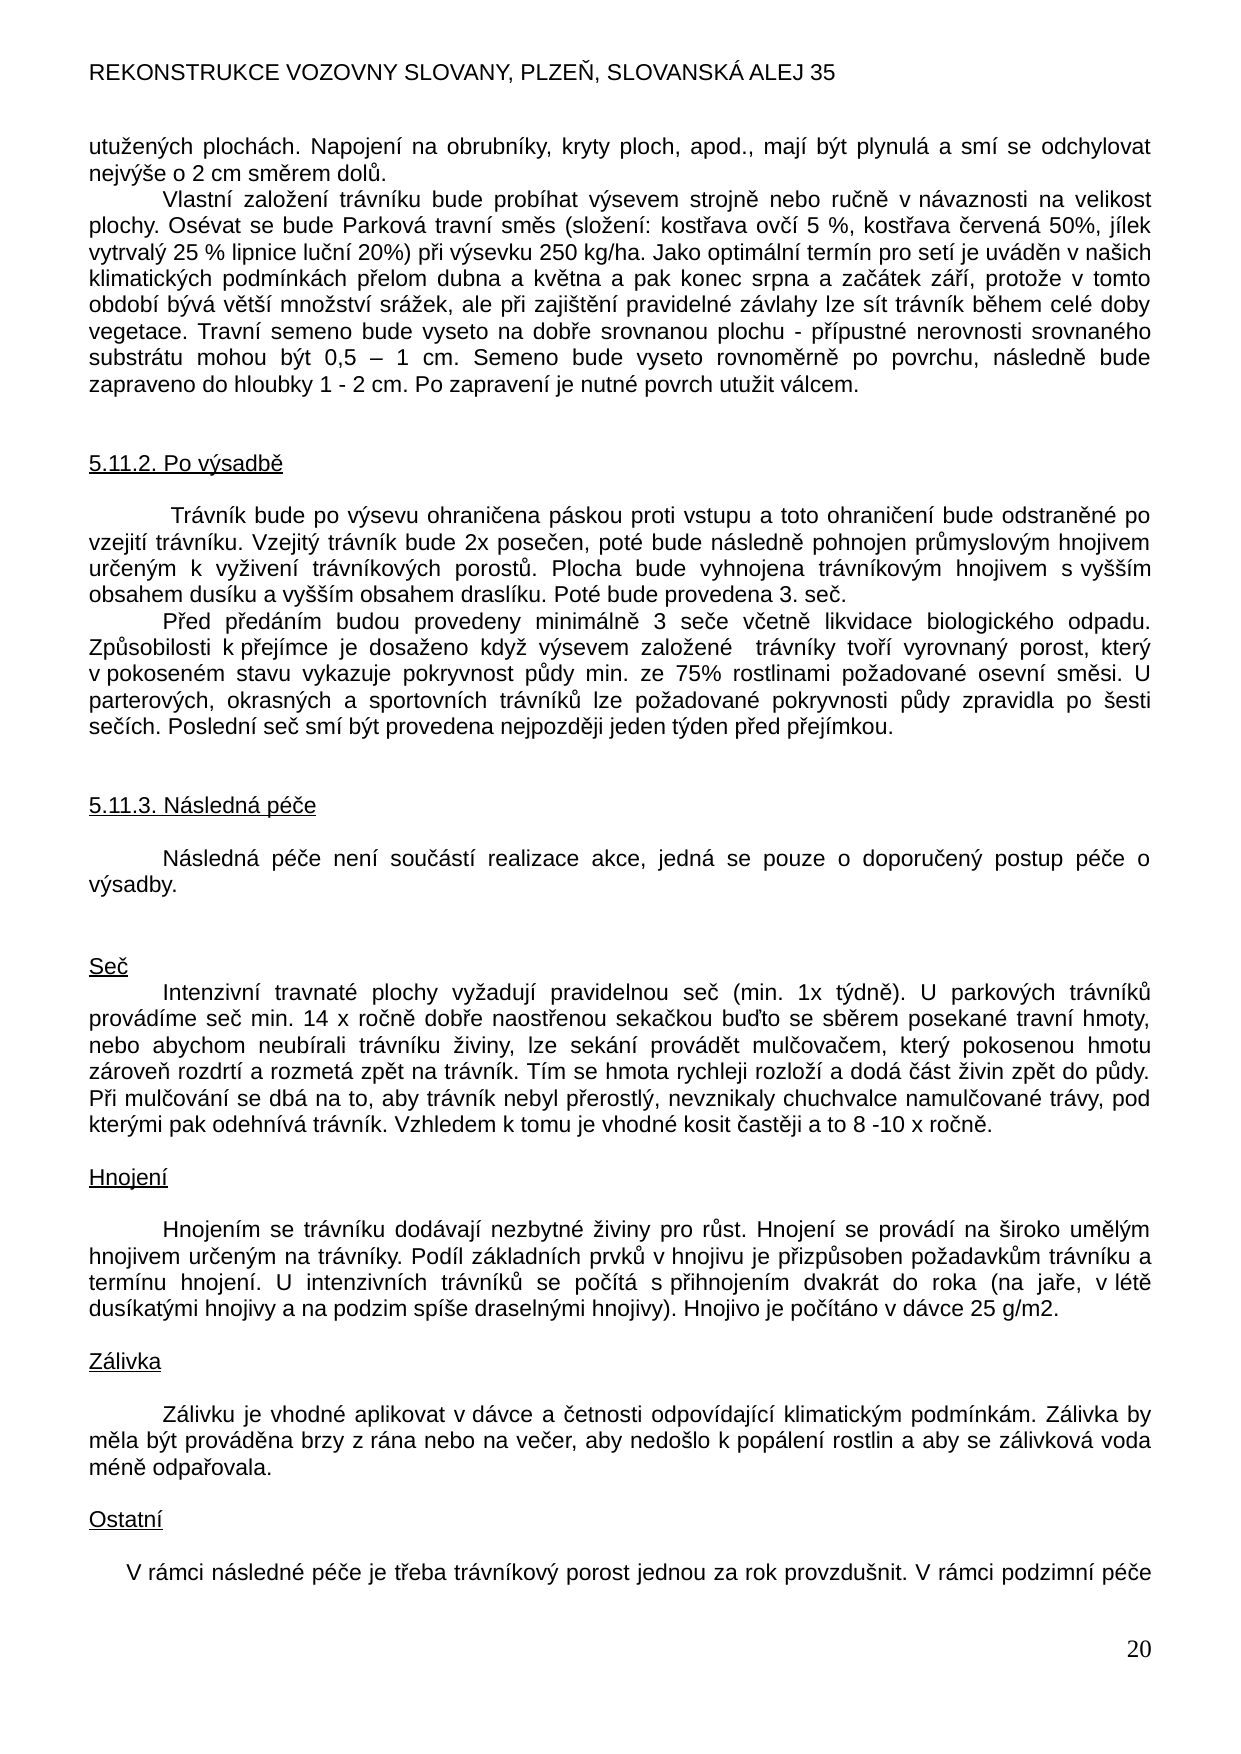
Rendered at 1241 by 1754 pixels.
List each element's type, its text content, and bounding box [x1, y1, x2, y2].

text Vlastní založení trávníku bude probíhat výsevem strojně nebo ručně v návaznosti na velikost plochy. Osévat se bude Parková travní směs (složení: kostřava ovčí 5 %, kostřava červená 50%, jílek vytrvalý 25 % lipnice luční 20%) při výsevku 250 kg/ha. Jako optimální termín pro setí je uváděn v našich klimatických podmínkách přelom dubna a května a pak konec srpna a začátek září, protože v tomto období bývá větší množství srážek, ale při zajištění pravidelné závlahy lze sít trávník během celé doby vegetace. Travní semeno bude vyseto na dobře srovnanou plochu - přípustné nerovnosti srovnaného substrátu mohou být 0,5 – 1 cm. Semeno bude vyseto rovnoměrně po povrchu, následně bude zapraveno do hloubky 1 - 2 cm. Po zapravení je nutné povrch utužit válcem. [89, 186, 1152, 397]
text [89, 1559, 1152, 1585]
text Seč [89, 953, 1152, 979]
text Před předáním budou provedeny minimálně 3 seče včetně likvidace biologického odpadu. Způsobilosti k přejímce je dosaženo když výsevem založené trávníky tvoří vyrovnaný porost, který v pokoseném stavu vykazuje pokryvnost půdy min. ze 75% rostlinami požadované osevní směsi. U parterových, okrasných a sportovních trávníků lze požadované pokryvnosti půdy zpravidla po šesti sečích. Poslední seč smí být provedena nejpozději jeden týden před přejímkou. [89, 608, 1152, 739]
text Trávník bude po výsevu ohraničena páskou proti vstupu a toto ohraničení bude odstraněné po vzejití trávníku. Vzejitý trávník bude 2x posečen, poté bude následně pohnojen průmyslovým hnojivem určeným k vyživení trávníkových porostů. Plocha bude vyhnojena trávníkovým hnojivem s vyšším obsahem dusíku a vyšším obsahem draslíku. Poté bude provedena 3. seč. [89, 502, 1152, 608]
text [89, 133, 1152, 186]
subtitle 5.11.3. Následná péče [89, 792, 1152, 818]
text Zálivku je vhodné aplikovat v dávce a četnosti odpovídající klimatickým podmínkám. Zálivka by měla být prováděna brzy z rána nebo na večer, aby nedošlo k popálení rostlin a aby se zálivková voda méně odpařovala. [89, 1401, 1152, 1480]
subtitle 5.11.2. Po výsadbě [89, 449, 1152, 476]
text Hnojením se trávníku dodávají nezbytné živiny pro růst. Hnojení se provádí na široko umělým hnojivem určeným na trávníky. Podíl základních prvků v hnojivu je přizpůsoben požadavkům trávníku a termínu hnojení. U intenzivních trávníků se počítá s přihnojením dvakrát do roka (na jaře, v létě dusíkatými hnojivy a na podzim spíše draselnými hnojivy). Hnojivo je počítáno v dávce 25 g/m2. [89, 1216, 1152, 1322]
text Následná péče není součástí realizace akce, jedná se pouze o doporučený postup péče o výsadby. [89, 845, 1152, 898]
text Zálivka [89, 1348, 1152, 1374]
text Intenzivní travnaté plochy vyžadují pravidelnou seč (min. 1x týdně). U parkových trávníků provádíme seč min. 14 x ročně dobře naostřenou sekačkou buďto se sběrem posekané travní hmoty, nebo abychom neubírali trávníku živiny, lze sekání provádět mulčovačem, který pokosenou hmotu zároveň rozdrtí a rozmetá zpět na trávník. Tím se hmota rychleji rozloží a dodá část živin zpět do půdy. Při mulčování se dbá na to, aby trávník nebyl přerostlý, nevznikaly chuchvalce namulčované trávy, pod kterými pak odehnívá trávník. Vzhledem k tomu je vhodné kosit častěji a to 8 -10 x ročně. [89, 979, 1152, 1137]
text Hnojení [89, 1163, 1152, 1190]
text Ostatní [89, 1506, 1152, 1532]
